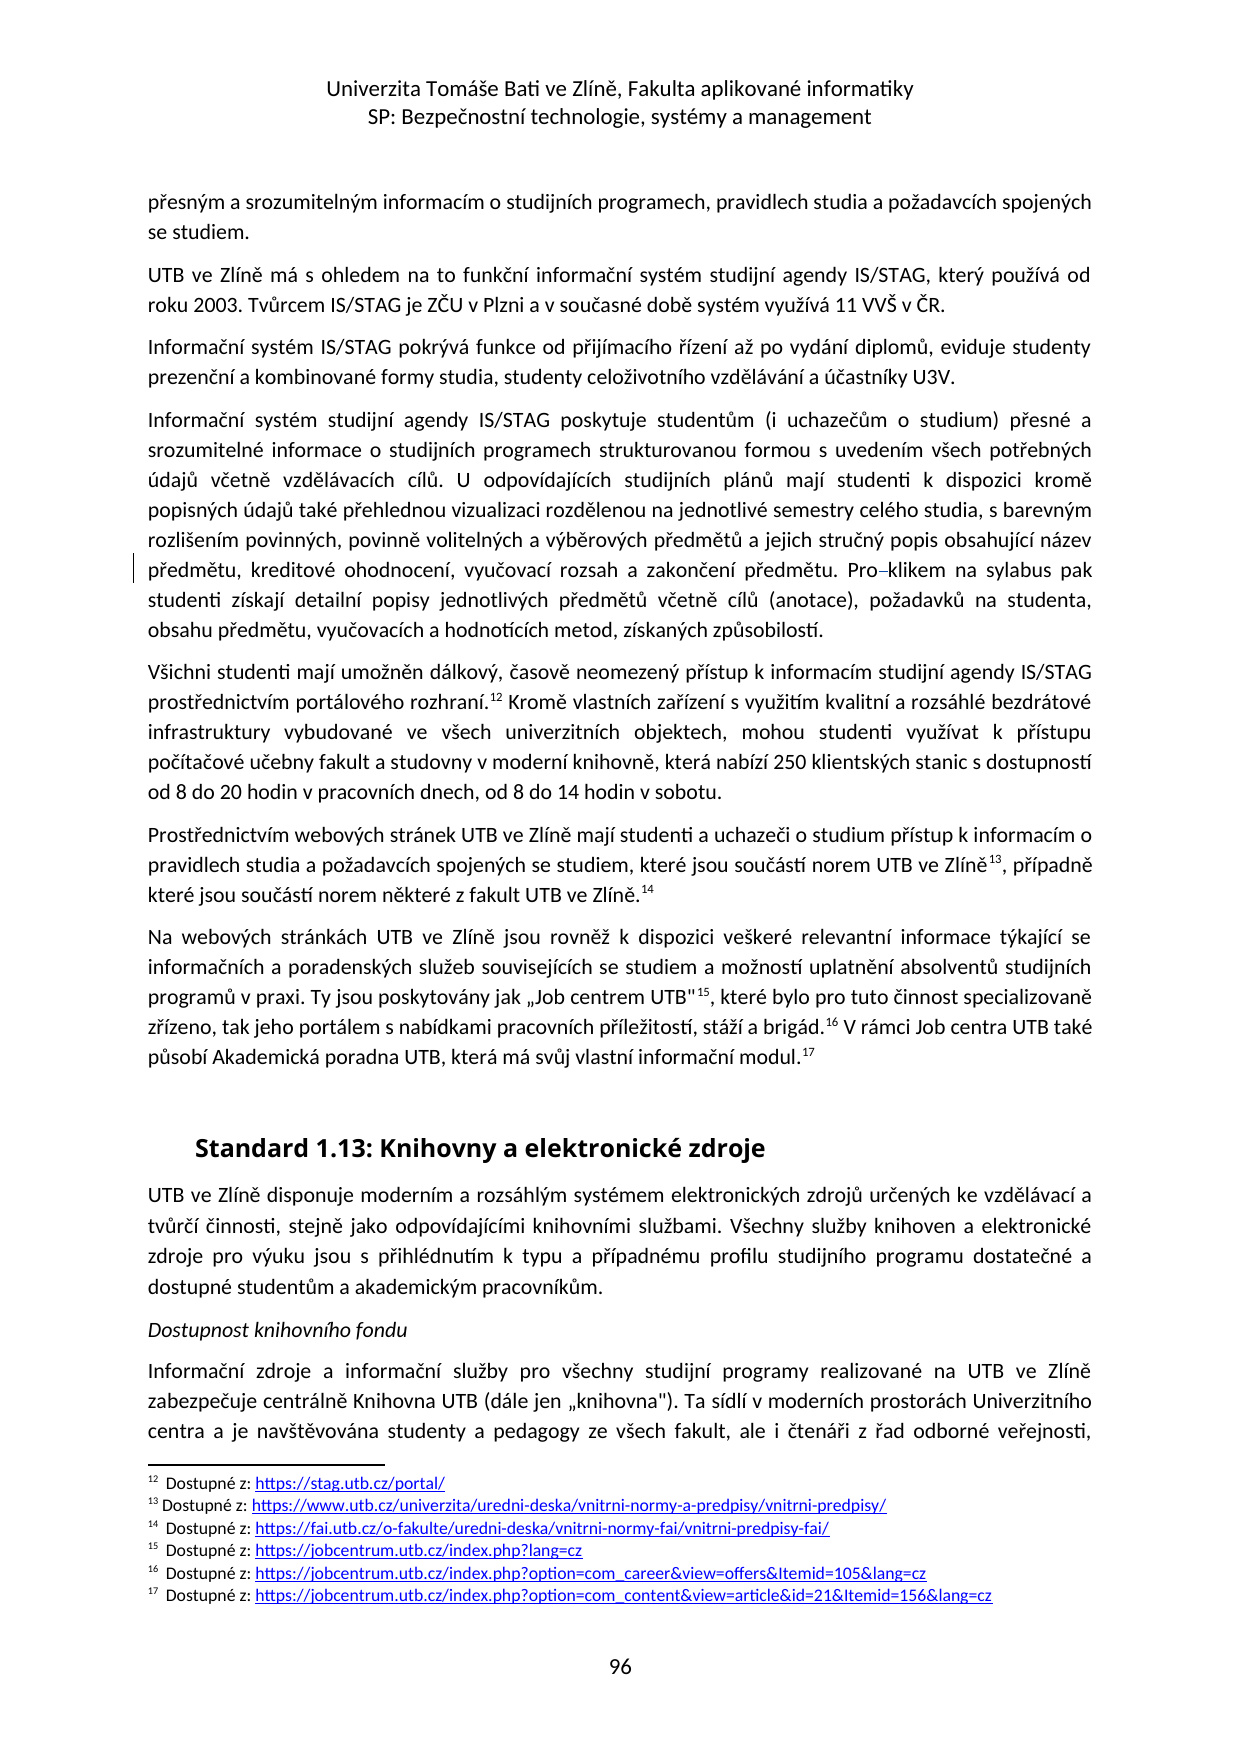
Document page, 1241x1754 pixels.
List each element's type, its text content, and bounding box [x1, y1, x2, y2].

text Prostřednictvím webových stránek UTB ve Zlíně mají studenti a uchazeči o studium přístup k informacím o pravidlech studia a požadavcích spojených se studiem, které jsou součástí norem UTB ve Zlíně, případně které jsou součástí norem některé z fakult UTB ve Zlíně. [148, 818, 1093, 908]
text UTB ve Zlíně má s ohledem na to funkční informační systém studijní agendy IS/STAG, který používá od roku 2003. Tvůrcem IS/STAG je ZČU v Plzni a v současné době systém využívá 11 VVŠ v ČR. [148, 258, 1093, 318]
text UTB ve Zlíně disponuje moderním a rozsáhlým systémem elektronických zdrojů určených ke vzdělávací a tvůrčí činnosti, stejně jako odpovídajícími knihovními službami. Všechny služby knihoven a elektronické zdroje pro výuku jsou s přihlédnutím k typu a případnému profilu studijního programu dostatečné a dostupné studentům a akademickým pracovníkům. [148, 1178, 1093, 1300]
text Informační systém studijní agendy IS/STAG poskytuje studentům (i uchazečům o studium) přesné a srozumitelné informace o studijních programech strukturovanou formou s uvedením všech potřebných údajů včetně vzdělávacích cílů. U odpovídajících studijních plánů mají studenti k dispozici kromě popisných údajů také přehlednou vizualizaci rozdělenou na jednotlivé semestry celého studia, s barevným rozlišením povinných, povinně volitelných a výběrových předmětů a jejich stručný popis obsahující název předmětu, kreditové ohodnocení, vyučovací rozsah a zakončení předmětu. Proklikem na sylabus pak studenti získají detailní popisy jednotlivých předmětů včetně cílů (anotace), požadavků na studenta, obsahu předmětu, vyučovacích a hodnotících metod, získaných způsobilostí. [148, 403, 1093, 643]
text Informační systém IS/STAG pokrývá funkce od přijímacího řízení až po vydání diplomů, eviduje studenty prezenční a kombinované formy studia, studenty celoživotního vzdělávání a účastníky U3V. [148, 331, 1093, 391]
text Na webových stránkách UTB ve Zlíně jsou rovněž k dispozici veškeré relevantní informace týkající se informačních a poradenských služeb souvisejících se studiem a možností uplatnění absolventů studijních programů v praxi. Ty jsou poskytovány jak „Job centrem UTB", které bylo pro tuto činnost specializovaně zřízeno, tak jeho portálem s nabídkami pracovních příležitostí, stáží a brigád. V rámci Job centra UTB také působí Akademická poradna UTB, která má svůj vlastní informační modul. [148, 921, 1093, 1071]
subtitle Standard 1.13: Knihovny a elektronické zdroje [195, 1131, 1093, 1165]
text Dostupnost knihovního fondu [148, 1320, 1093, 1342]
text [148, 1354, 1093, 1444]
text Všichni studenti mají umožněn dálkový, časově neomezený přístup k informacím studijní agendy IS/STAG prostřednictvím portálového rozhraní. Kromě vlastních zařízení s využitím kvalitní a rozsáhlé bezdrátové infrastruktury vybudované ve všech univerzitních objektech, mohou studenti využívat k přístupu počítačové učebny fakult a studovny v moderní knihovně, která nabízí 250 klientských stanic s dostupností od 8 do 20 hodin v pracovních dnech, od 8 do 14 hodin v sobotu. [148, 656, 1093, 806]
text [148, 186, 1093, 246]
